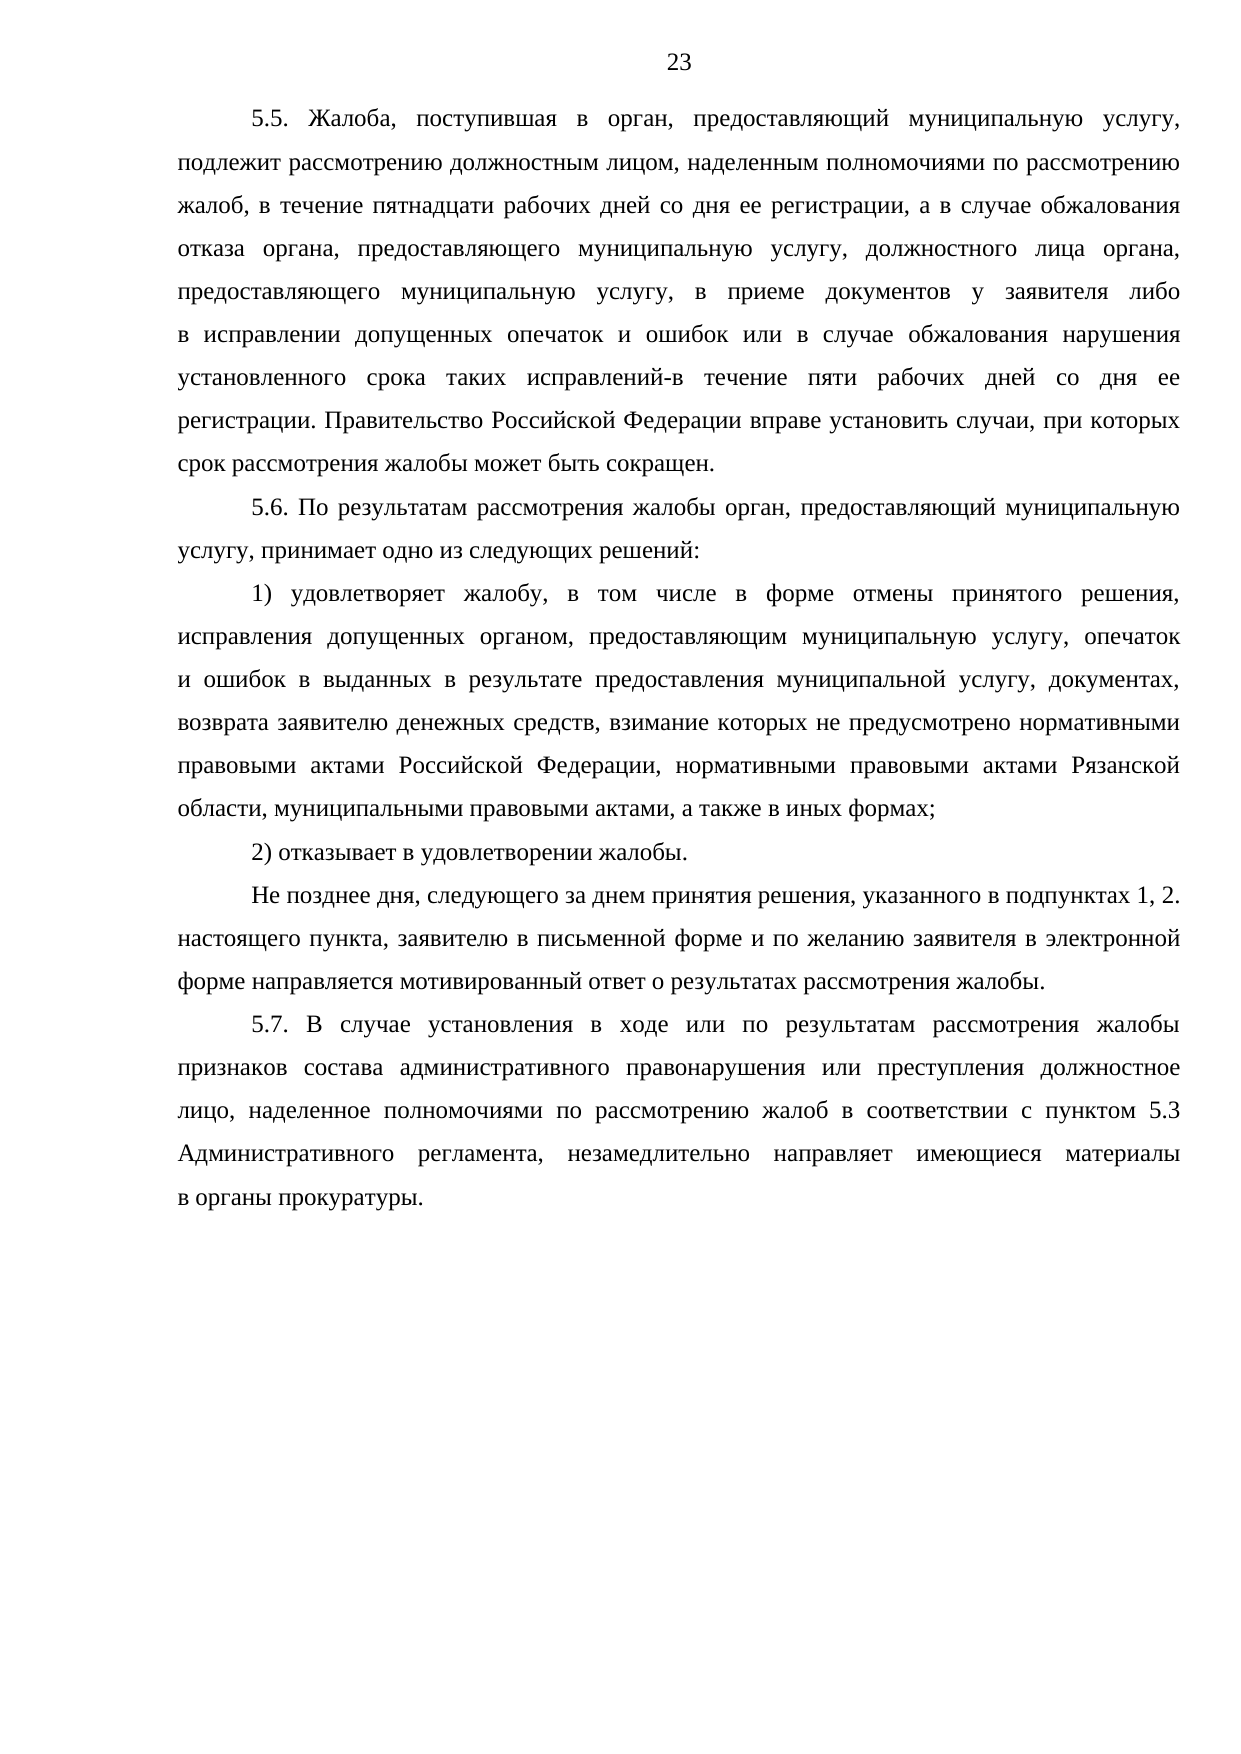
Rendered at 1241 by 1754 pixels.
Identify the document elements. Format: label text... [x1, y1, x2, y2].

text Не позднее дня, следующего за днем принятия решения, указанного в подпунктах 1, 2. настоящего пункта, заявителю в письменной форме и по желанию заявителя в электронной форме направляется мотивированный ответ о результатах рассмотрения жалобы. [177, 880, 1181, 995]
text 5.5. Жалоба, поступившая в орган, предоставляющий муниципальную услугу, подлежит рассмотрению должностным лицом, наделенным полномочиями по рассмотрению жалоб, в течение пятнадцати рабочих дней со дня ее регистрации, а в случае обжалования отказа органа, предоставляющего муниципальную услугу, должностного лица органа, предоставляющего муниципальную услугу, в приеме документов у заявителя либо в исправлении допущенных опечаток и ошибок или в случае обжалования нарушения установленного срока таких исправлений-в течение пяти рабочих дней со дня ее регистрации. Правительство Российской Федерации вправе установить случаи, при которых срок рассмотрения жалобы может быть сокращен. [177, 103, 1181, 477]
text 5.7. В случае установления в ходе или по результатам рассмотрения жалобы признаков состава административного правонарушения или преступления должностное лицо, наделенное полномочиями по рассмотрению жалоб в соответствии с пунктом 5.3 Административного регламента, незамедлительно направляет имеющиеся материалы в органы прокуратуры. [177, 1009, 1181, 1210]
text 2) отказывает в удовлетворении жалобы. [177, 837, 1181, 865]
text 5.6. По результатам рассмотрения жалобы орган, предоставляющий муниципальную услугу, принимает одно из следующих решений: [177, 492, 1181, 563]
text 1) удовлетворяет жалобу, в том числе в форме отмены принятого решения, исправления допущенных органом, предоставляющим муниципальную услугу, опечаток и ошибок в выданных в результате предоставления муниципальной услугу, документах, возврата заявителю денежных средств, взимание которых не предусмотрено нормативными правовыми актами Российской Федерации, нормативными правовыми актами Рязанской области, муниципальными правовыми актами, а также в иных формах; [177, 578, 1181, 822]
